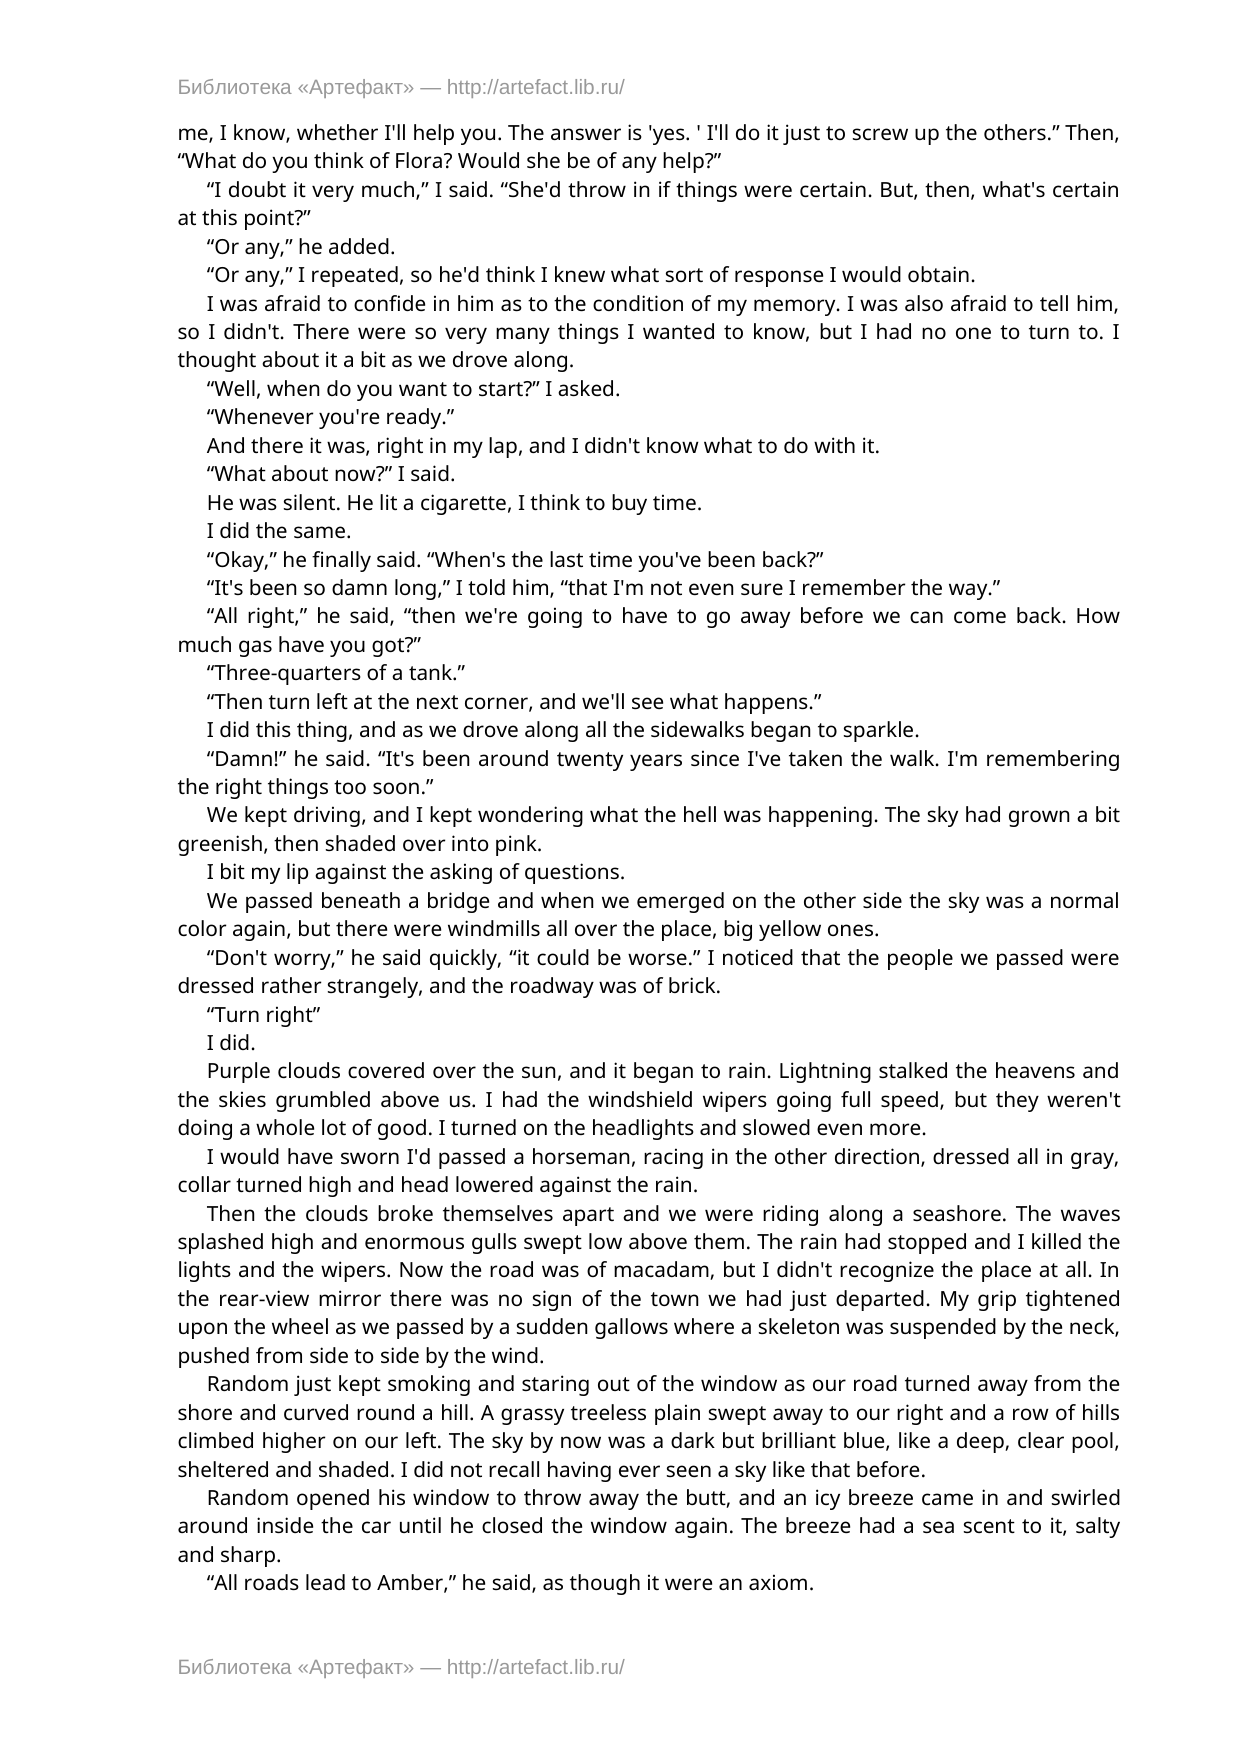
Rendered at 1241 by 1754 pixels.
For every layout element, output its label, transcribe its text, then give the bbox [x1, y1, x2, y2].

text I bit my lip against the asking of questions. [177, 857, 1122, 886]
text “What about now?” I said. [177, 459, 1122, 488]
text He was silent. He lit a cigarette, I think to buy time. [177, 488, 1122, 516]
text I would have sworn I'd passed a horseman, racing in the other direction, dressed all in gray, collar turned high and head lowered against the rain. [177, 1142, 1122, 1199]
text “Whenever you're ready.” [177, 402, 1122, 431]
text “Well, when do you want to start?” I asked. [177, 374, 1122, 402]
text “Or any,” he added. [177, 232, 1122, 260]
text “Then turn left at the next corner, and we'll see what happens.” [177, 687, 1122, 715]
text I did the same. [177, 516, 1122, 545]
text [177, 118, 1122, 175]
text Random just kept smoking and staring out of the window as our road turned away from the shore and curved round a hill. A grassy treeless plain swept away to our right and a row of hills climbed higher on our left. The sky by now was a dark but brilliant blue, like a deep, clear pool, sheltered and shaded. I did not recall having ever seen a sky like that before. [177, 1369, 1122, 1483]
text I did this thing, and as we drove along all the sidewalks began to sparkle. [177, 715, 1122, 744]
text I did. [177, 1028, 1122, 1057]
text We kept driving, and I kept wondering what the hell was happening. The sky had grown a bit greenish, then shaded over into pink. [177, 801, 1122, 857]
text “Three-quarters of a tank.” [177, 658, 1122, 687]
text “All roads lead to Amber,” he said, as though it were an axiom. [177, 1568, 1122, 1597]
text “Damn!” he said. “It's been around twenty years since I've taken the walk. I'm remembering the right things too soon.” [177, 744, 1122, 801]
text “Turn right” [177, 1000, 1122, 1028]
text “It's been so damn long,” I told him, “that I'm not even sure I remember the way.” [177, 573, 1122, 602]
text And there it was, right in my lap, and I didn't know what to do with it. [177, 431, 1122, 459]
text “Or any,” I repeated, so he'd think I knew what sort of response I would obtain. [177, 260, 1122, 289]
text “Okay,” he finally said. “When's the last time you've been back?” [177, 545, 1122, 573]
text I was afraid to confide in him as to the condition of my memory. I was also afraid to tell him, so I didn't. There were so very many things I wanted to know, but I had no one to turn to. I thought about it a bit as we drove along. [177, 289, 1122, 374]
text “I doubt it very much,” I said. “She'd throw in if things were certain. But, then, what's certain at this point?” [177, 175, 1122, 232]
text Random opened his window to throw away the butt, and an icy breeze came in and swirled around inside the car until he closed the window again. The breeze had a sea scent to it, salty and sharp. [177, 1483, 1122, 1568]
text Purple clouds covered over the sun, and it began to rain. Lightning stalked the heavens and the skies grumbled above us. I had the windshield wipers going full speed, but they weren't doing a whole lot of good. I turned on the headlights and slowed even more. [177, 1057, 1122, 1142]
text “Don't worry,” he said quickly, “it could be worse.” I noticed that the people we passed were dressed rather strangely, and the roadway was of brick. [177, 943, 1122, 1000]
text We passed beneath a bridge and when we emerged on the other side the sky was a normal color again, but there were windmills all over the place, big yellow ones. [177, 886, 1122, 943]
text Then the clouds broke themselves apart and we were riding along a seashore. The waves splashed high and enormous gulls swept low above them. The rain had stopped and I killed the lights and the wipers. Now the road was of macadam, but I didn't recognize the place at all. In the rear-view mirror there was no sign of the town we had just departed. My grip tightened upon the wheel as we passed by a sudden gallows where a skeleton was suspended by the neck, pushed from side to side by the wind. [177, 1199, 1122, 1369]
text “All right,” he said, “then we're going to have to go away before we can come back. How much gas have you got?” [177, 602, 1122, 658]
